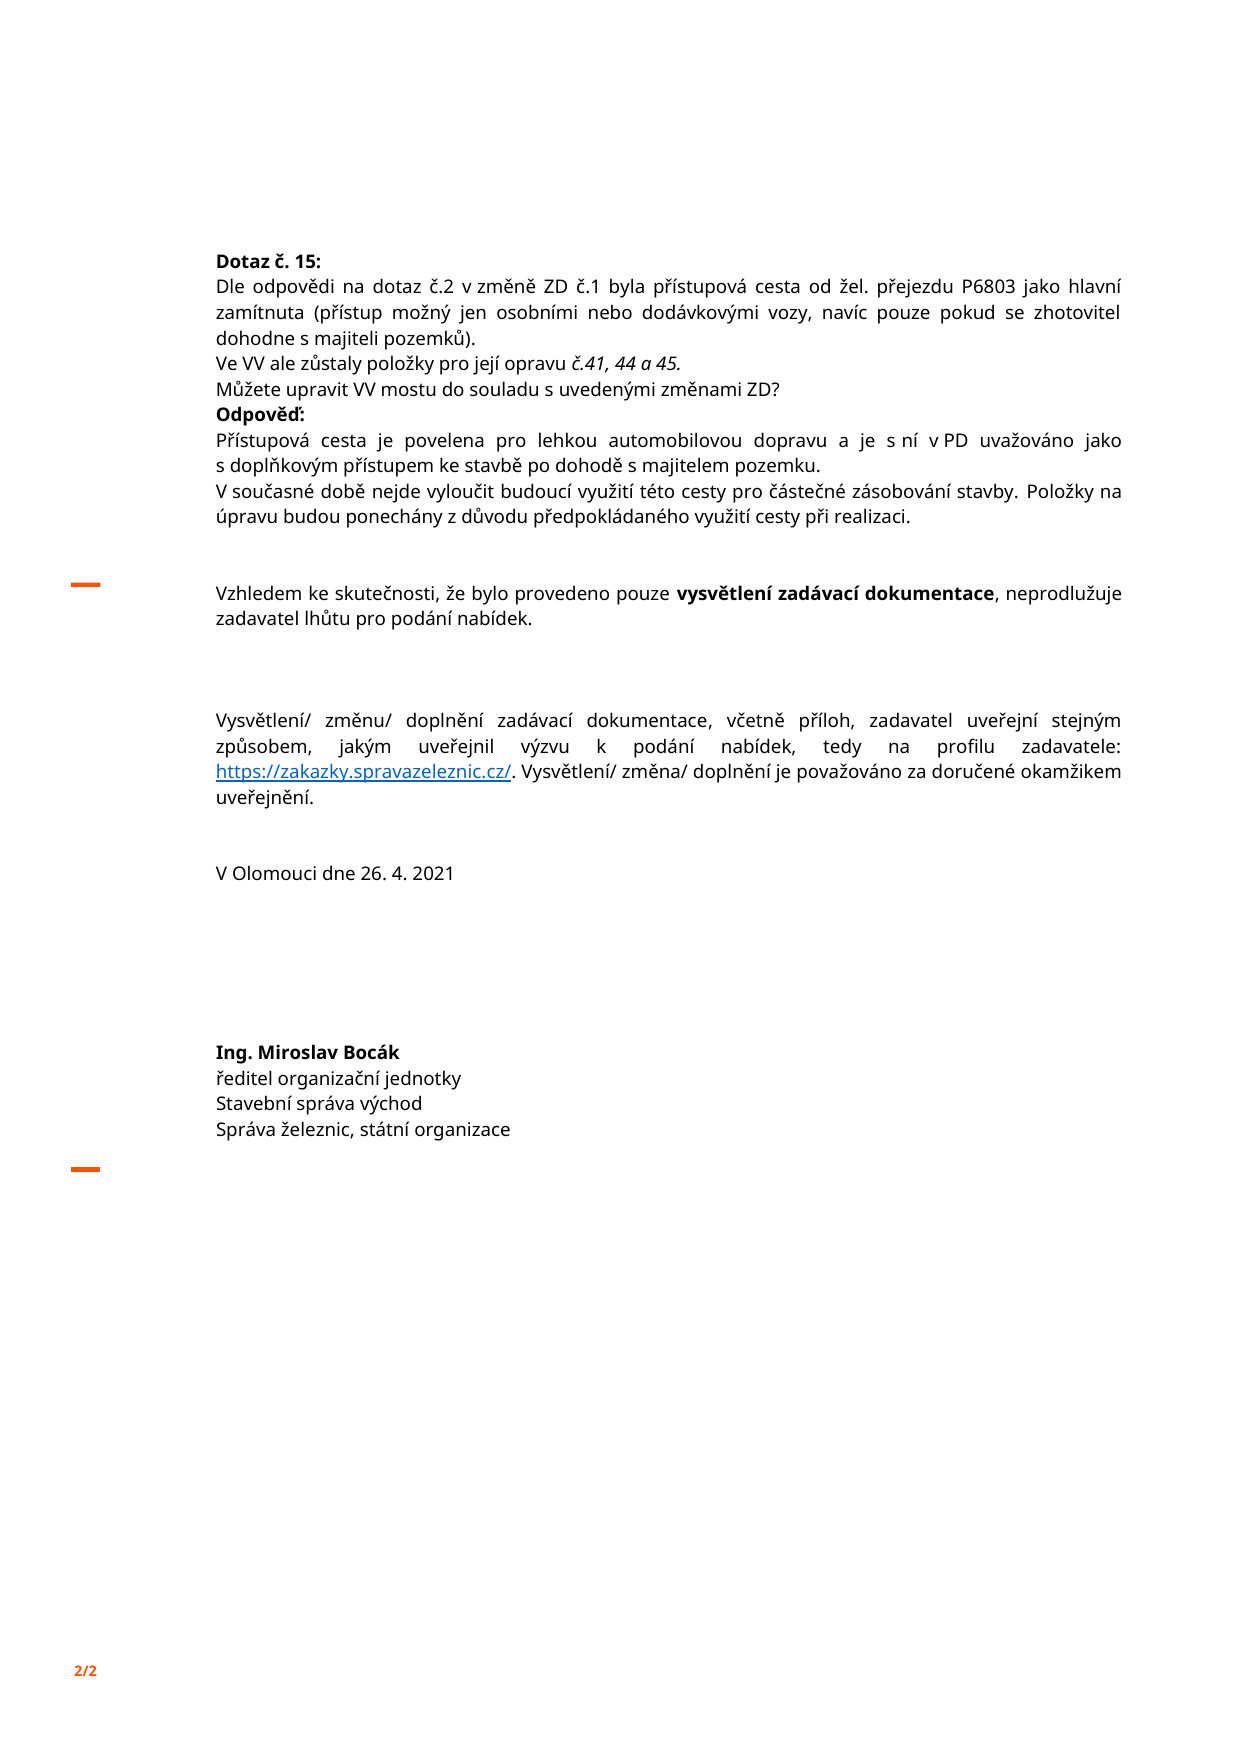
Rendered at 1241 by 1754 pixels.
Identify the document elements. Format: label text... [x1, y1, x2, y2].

text V současné době nejde vyloučit budoucí využití této cesty pro částečné zásobování stavby. Položky na úpravu budou ponechány z důvodu předpokládaného využití cesty při realizaci. [216, 478, 1122, 529]
text Dle odpovědi na dotaz č.2 v změně ZD č.1 byla přístupová cesta od žel. přejezdu P6803 jako hlavní zamítnuta (přístup možný jen osobními nebo dodávkovými vozy, navíc pouze pokud se zhotovitel dohodne s majiteli pozemků). [216, 274, 1122, 350]
text Dotaz č. 15: [216, 248, 1122, 274]
text Ing. Miroslav Bocák [216, 1039, 1122, 1065]
text Správa železnic, státní organizace [216, 1116, 1122, 1141]
text Přístupová cesta je povelena pro lehkou automobilovou dopravu a je s ní v PD uvažováno jako s doplňkovým přístupem ke stavbě po dohodě s majitelem pozemku. [216, 427, 1122, 478]
text Můžete upravit VV mostu do souladu s uvedenými změnami ZD? [216, 376, 1122, 401]
text ředitel organizační jednotky [216, 1065, 1122, 1090]
text Stavební správa východ [216, 1090, 1122, 1116]
text V Olomouci dne 26. 4. 2021 [216, 861, 1122, 886]
text Vysvětlení/ změnu/ doplnění zadávací dokumentace, včetně příloh, zadavatel uveřejní stejným způsobem, jakým uveřejnil výzvu k podání nabídek, tedy na profilu zadavatele: https://zakazky.spravazeleznic.cz/. Vysvětlení/ změna/ doplnění je považováno za doručené okamžikem uveřejnění. [216, 708, 1122, 810]
text Odpověď: [216, 401, 1122, 427]
text Ve VV ale zůstaly položky pro její opravu č.41, 44 a 45. [216, 350, 1122, 376]
text Vzhledem ke skutečnosti, že bylo provedeno pouze vysvětlení zadávací dokumentace, neprodlužuje zadavatel lhůtu pro podání nabídek. [216, 580, 1122, 631]
